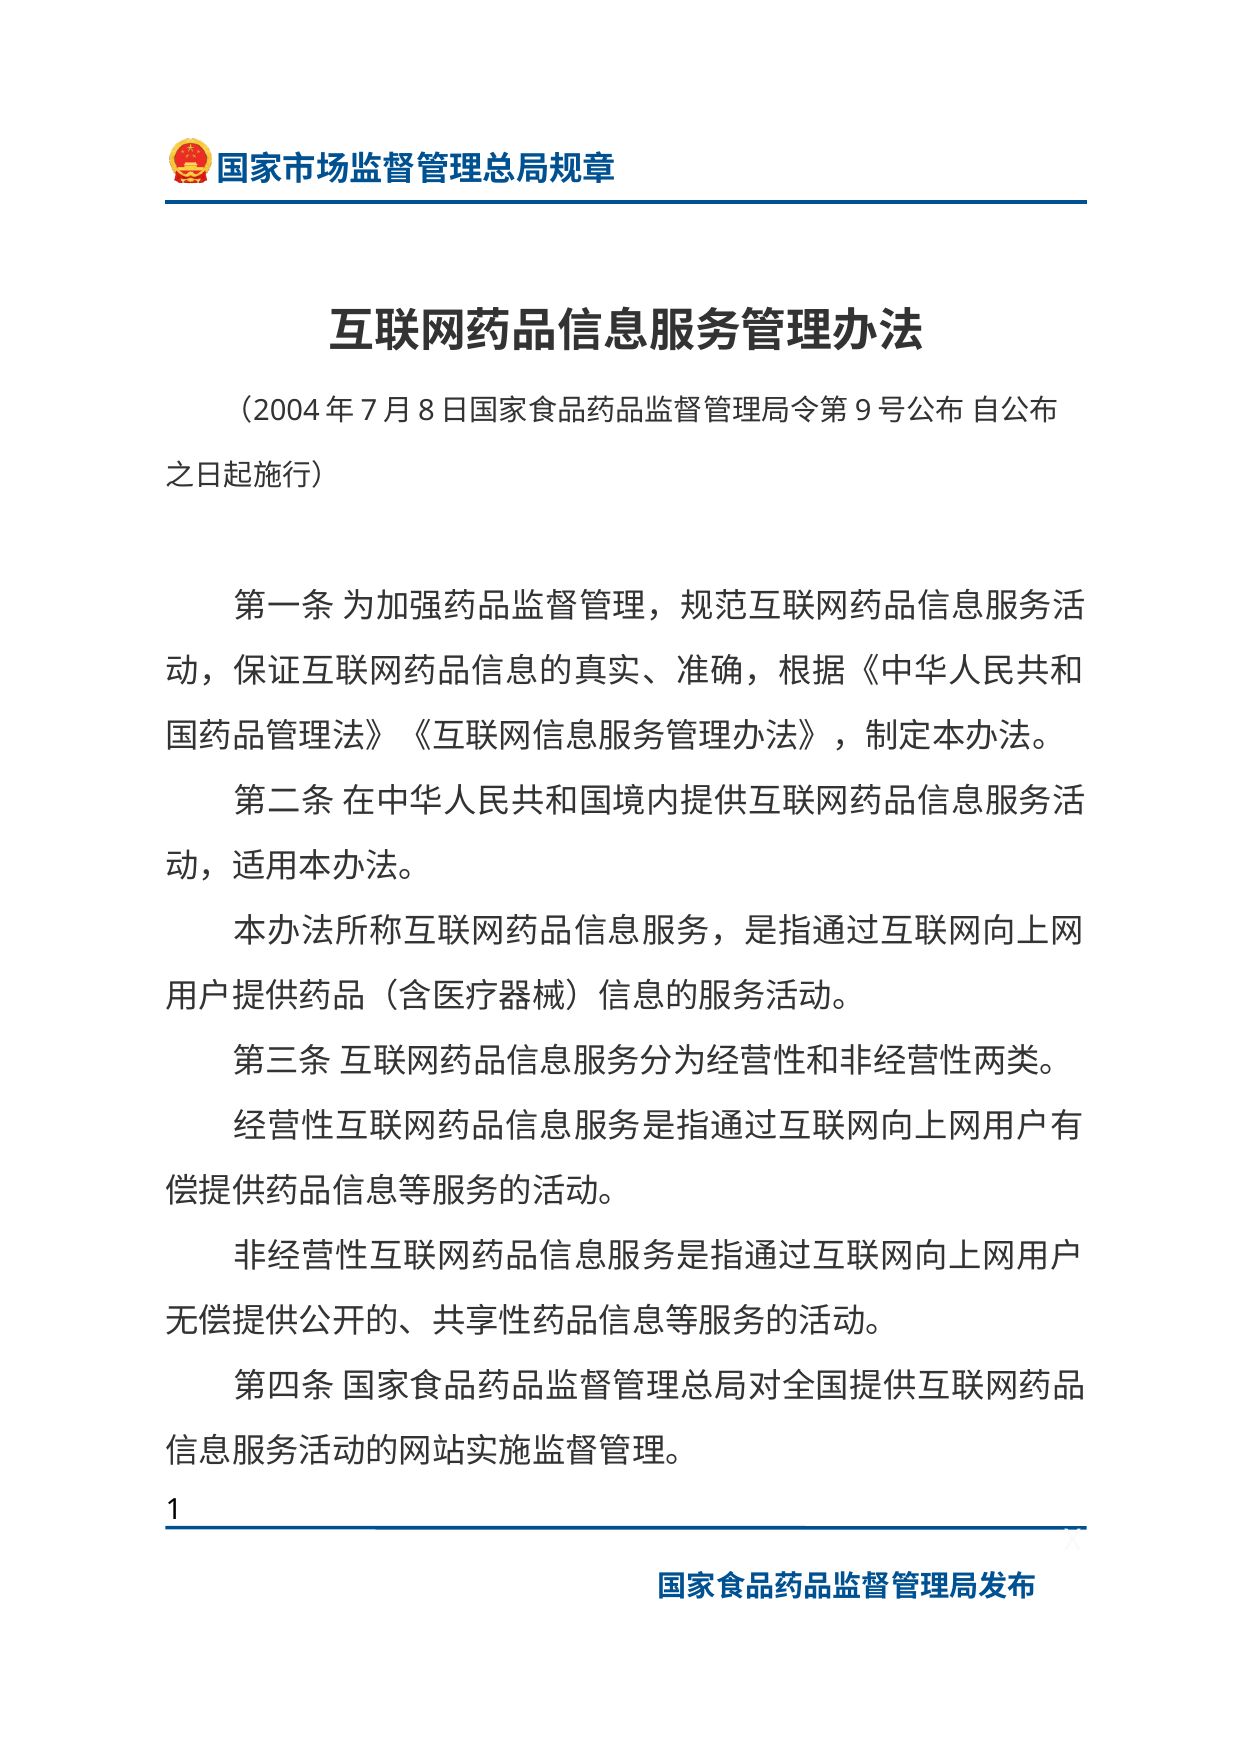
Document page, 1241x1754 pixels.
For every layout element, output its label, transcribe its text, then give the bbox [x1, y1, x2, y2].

text 经营性互联网药品信息服务是指通过互联网向上网用户有偿提供药品信息等服务的活动。 [165, 1090, 1087, 1220]
text 第四条 国家食品药品监督管理总局对全国提供互联网药品信息服务活动的网站实施监督管理。 [165, 1350, 1087, 1480]
picture [165, 136, 216, 187]
text 第一条 为加强药品监督管理，规范互联网药品信息服务活动，保证互联网药品信息的真实、准确，根据《中华人民共和国药品管理法》《互联网信息服务管理办法》，制定本办法。 [165, 570, 1087, 765]
text 本办法所称互联网药品信息服务，是指通过互联网向上网用户提供药品（含医疗器械）信息的服务活动。 [165, 895, 1087, 1025]
text 第二条 在中华人民共和国境内提供互联网药品信息服务活动，适用本办法。 [165, 765, 1087, 895]
text 第三条 互联网药品信息服务分为经营性和非经营性两类。 [165, 1025, 1087, 1090]
text （2004年7月8日国家食品药品监督管理局令第9号公布 自公布之日起施行） [165, 375, 1087, 505]
text 非经营性互联网药品信息服务是指通过互联网向上网用户无偿提供公开的、共享性药品信息等服务的活动。 [165, 1220, 1087, 1350]
text 互联网药品信息服务管理办法 [165, 278, 1087, 375]
